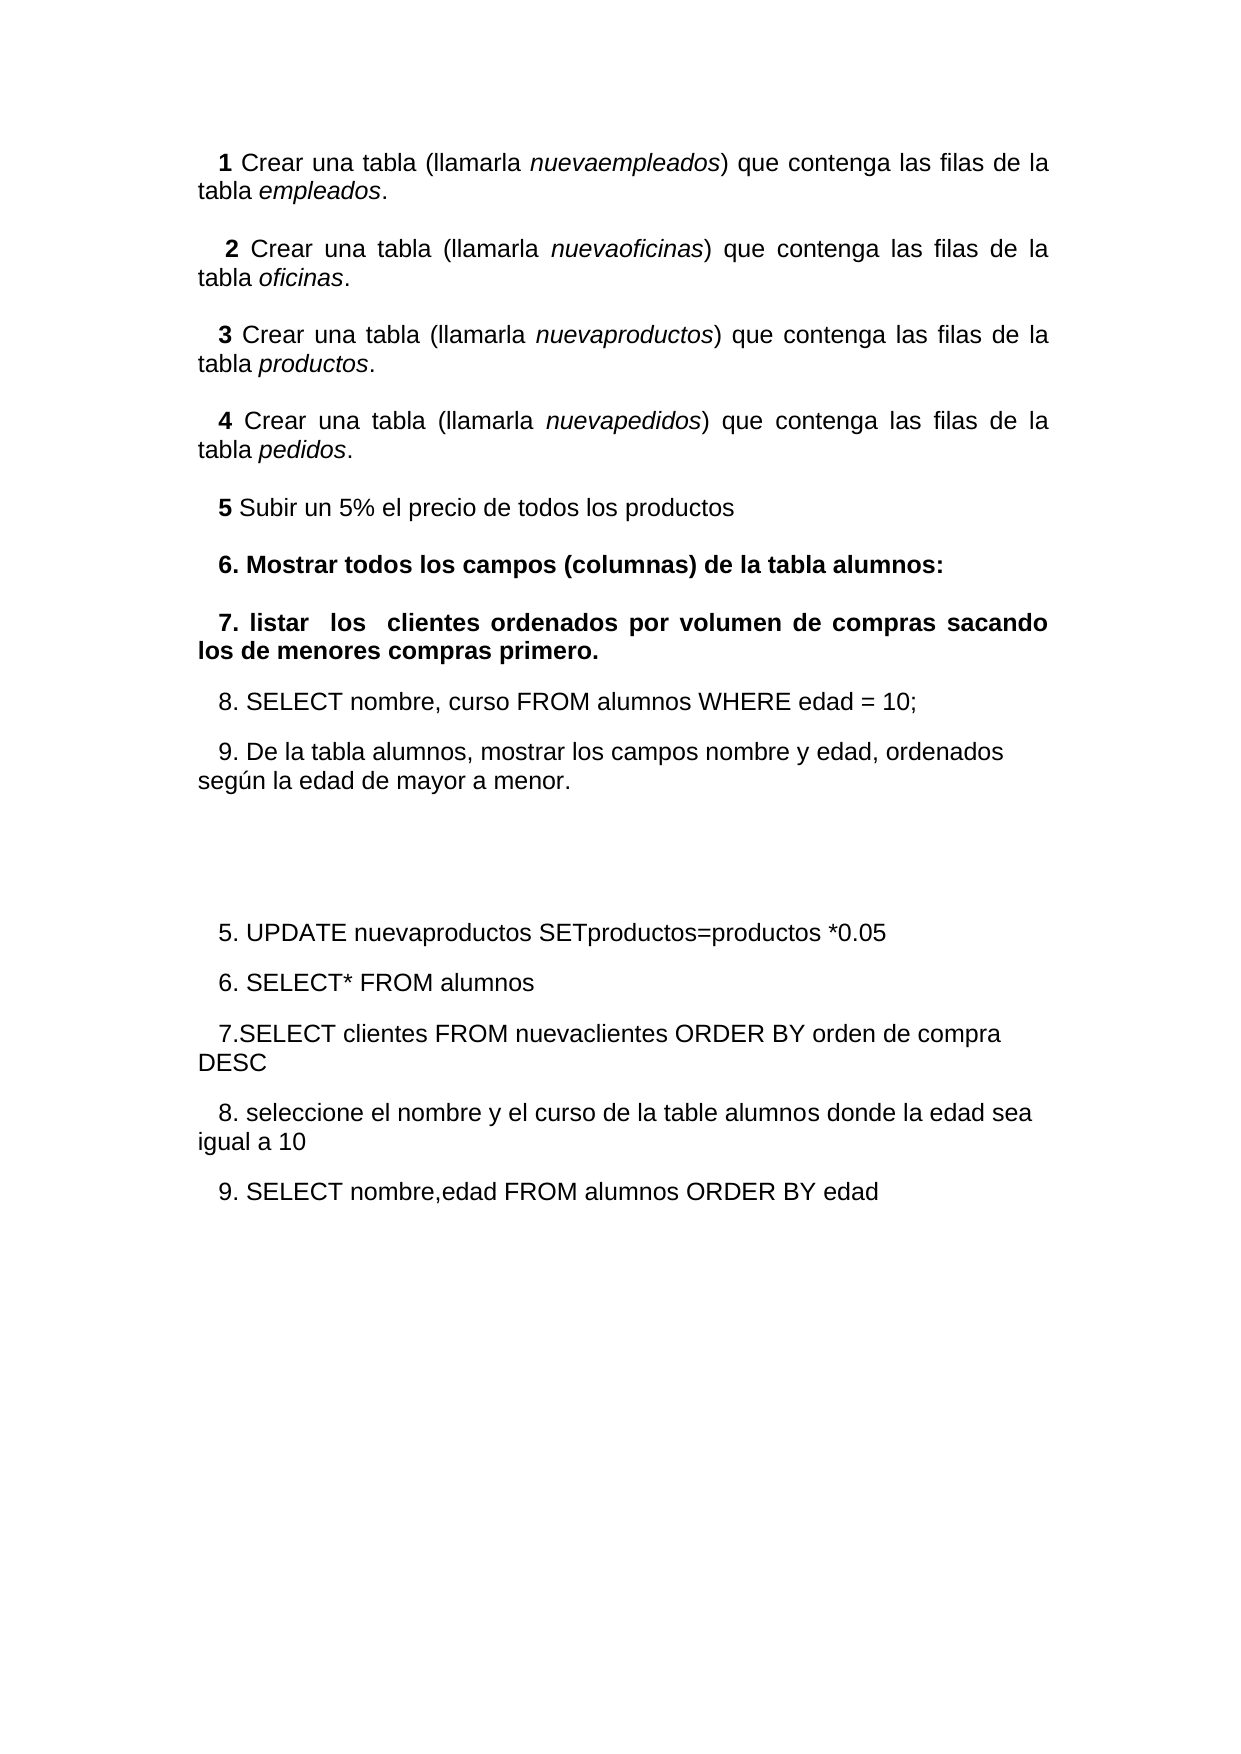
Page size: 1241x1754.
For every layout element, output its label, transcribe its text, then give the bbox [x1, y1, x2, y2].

text 8. seleccione el nombre y el curso de la table alumnos donde la edad sea igual a 10 [198, 1098, 1049, 1156]
text 9. SELECT nombre,edad FROM alumnos ORDER BY edad [198, 1177, 1049, 1206]
text 3 Crear una tabla (llamarla nuevaproductos) que contenga las filas de la tabla productos. [198, 320, 1049, 378]
text 8. SELECT nombre, curso FROM alumnos WHERE edad = 10; [198, 687, 1049, 716]
text 7. listar los clientes ordenados por volumen de compras sacando los de menores compras primero. [198, 608, 1049, 665]
text 6. SELECT* FROM alumnos [198, 968, 1049, 997]
text 6. Mostrar todos los campos (columnas) de la tabla alumnos: [198, 550, 1049, 579]
text 5. UPDATE nuevaproductos SETproductos=productos *0.05 [198, 918, 1049, 946]
text 5 Subir un 5% el precio de todos los productos [198, 493, 1049, 521]
text 7.SELECT clientes FROM nuevaclientes ORDER BY orden de compra DESC [198, 1019, 1049, 1076]
text 2 Crear una tabla (llamarla nuevaoficinas) que contenga las filas de la tabla oficinas. [198, 234, 1049, 291]
text 4 Crear una tabla (llamarla nuevapedidos) que contenga las filas de la tabla pedidos. [198, 406, 1049, 464]
text 1 Crear una tabla (llamarla nuevaempleados) que contenga las filas de la tabla empleados. [198, 148, 1049, 205]
text 9. De la tabla alumnos, mostrar los campos nombre y edad, ordenados según la edad de mayor a menor. [198, 737, 1049, 795]
